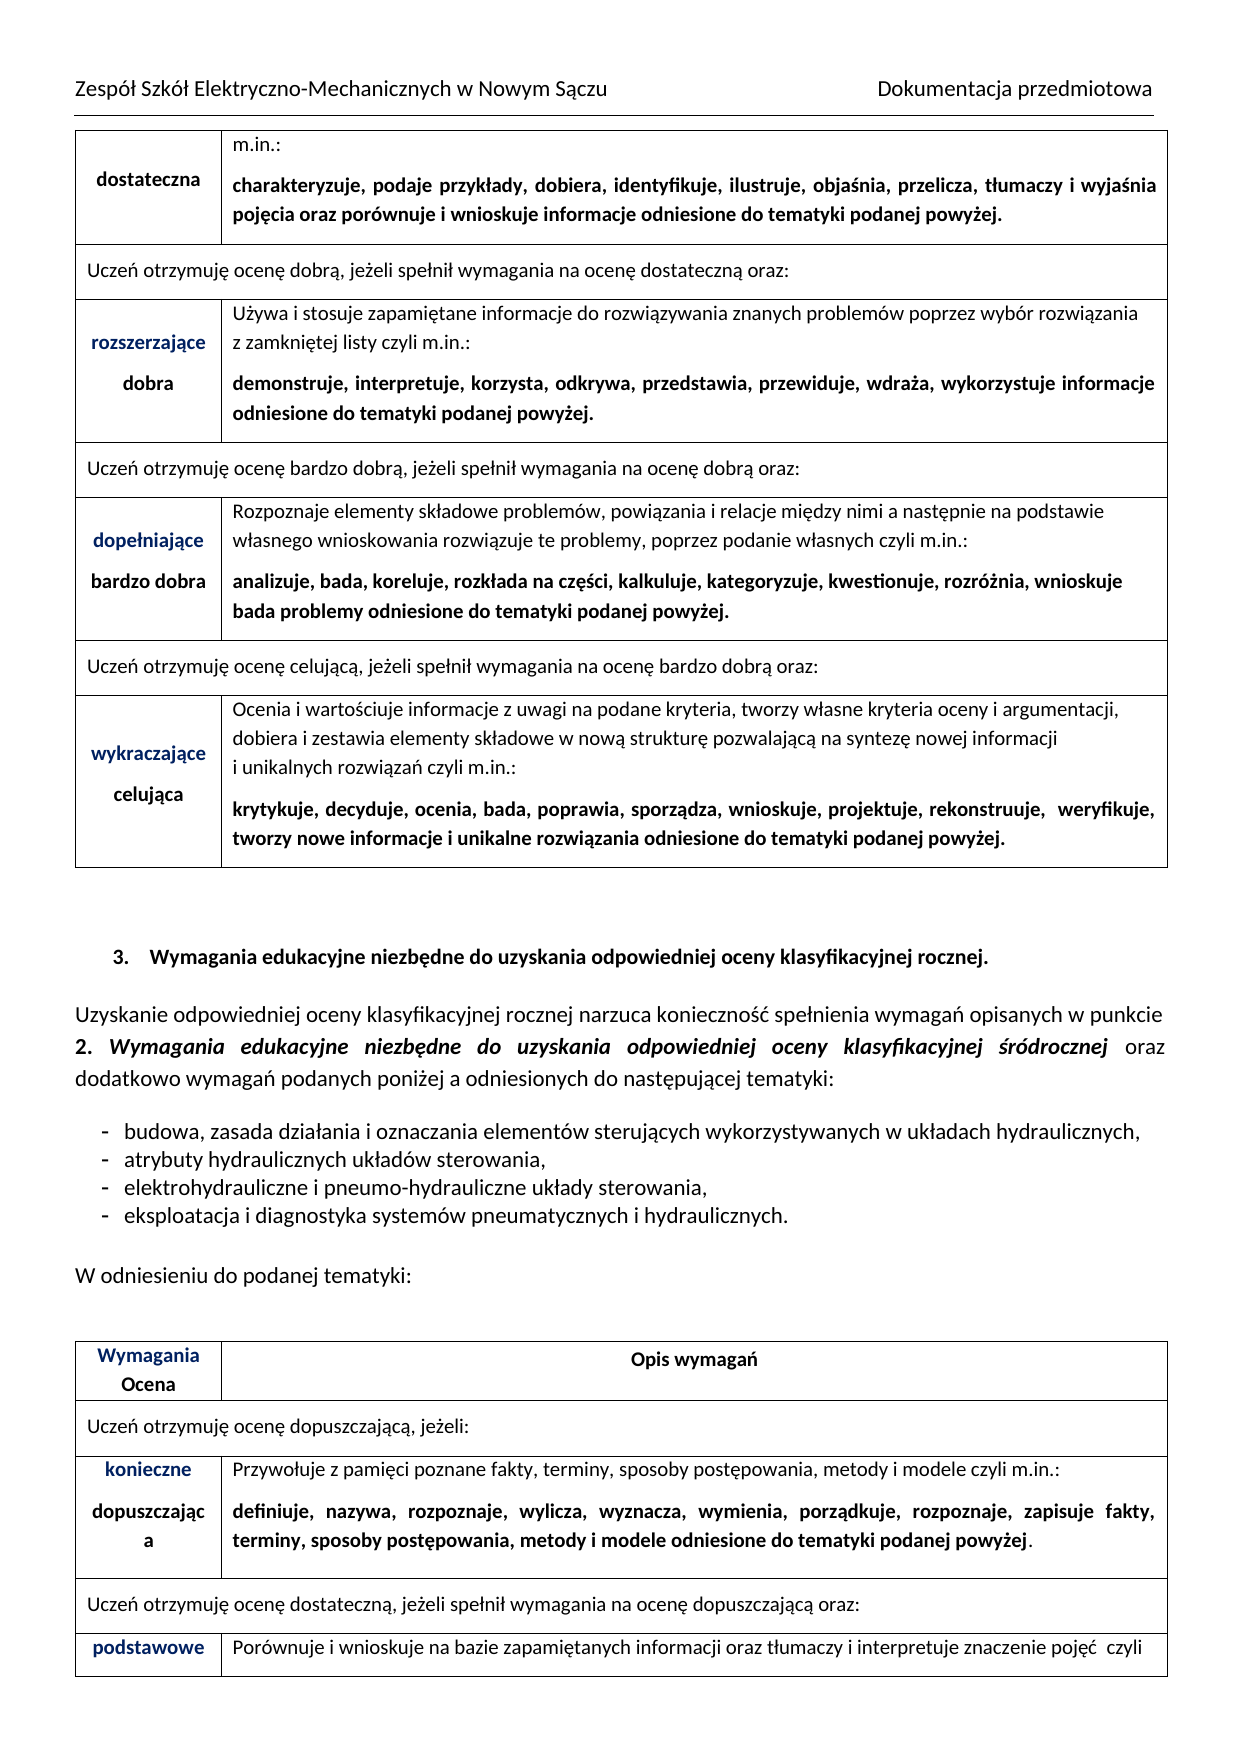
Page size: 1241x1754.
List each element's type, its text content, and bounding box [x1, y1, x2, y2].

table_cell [222, 1634, 1167, 1676]
table_cell Uczeń otrzymuję ocenę dopuszczającą, jeżeli: [76, 1401, 1167, 1456]
table_header Wymagania Ocena [76, 1342, 221, 1400]
list elektrohydrauliczne i pneumo-hydrauliczne układy sterowania, [101, 1173, 1165, 1201]
table_cell Uczeń otrzymuję ocenę dostateczną, jeżeli spełnił wymagania na ocenę dopuszczającą oraz: [76, 1579, 1167, 1633]
table_cell Rozpoznaje elementy składowe problemów, powiązania i relacje między nimi a następnie na podstawie własnego wnioskowania rozwiązuje te problemy, poprzez podanie własnych czyli m.in.: analizuje, bada, koreluje, rozkłada na części, kalkuluje, kategoryzuje, kwestionuje, rozróżnia, wnioskuje bada problemy odniesione do tematyki podanej powyżej. [222, 498, 1167, 640]
table_cell Uczeń otrzymuję ocenę celującą, jeżeli spełnił wymagania na ocenę bardzo dobrą oraz: [76, 641, 1167, 695]
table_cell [222, 131, 1167, 243]
list atrybuty hydraulicznych układów sterowania, [101, 1145, 1165, 1173]
table_cell Ocenia i wartościuje informacje z uwagi na podane kryteria, tworzy własne kryteria oceny i argumentacji, dobiera i zestawia elementy składowe w nową strukturę pozwalającą na syntezę nowej informacji i unikalnych rozwiązań czyli m.in.: krytykuje, decyduje, ocenia, bada, poprawia, sporządza, wnioskuje, projektuje, rekonstruuje, weryfikuje, tworzy nowe informacje i unikalne rozwiązania odniesione do tematyki podanej powyżej. [222, 696, 1167, 867]
table_cell rozszerzające dobra [76, 300, 221, 442]
text W odniesieniu do podanej tematyki: [75, 1262, 1165, 1290]
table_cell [76, 131, 221, 243]
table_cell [76, 1634, 221, 1676]
list Wymagania edukacyjne niezbędne do uzyskania odpowiedniej oceny klasyfikacyjnej rocznej. [112, 943, 1165, 970]
table_cell wykraczające celująca [76, 696, 221, 867]
table_cell dopełniające bardzo dobra [76, 498, 221, 640]
list budowa, zasada działania i oznaczania elementów sterujących wykorzystywanych w układach hydraulicznych, [101, 1117, 1165, 1145]
table_cell Używa i stosuje zapamiętane informacje do rozwiązywania znanych problemów poprzez wybór rozwiązania z zamkniętej listy czyli m.in.: demonstruje, interpretuje, korzysta, odkrywa, przedstawia, przewiduje, wdraża, wykorzystuje informacje odniesione do tematyki podanej powyżej. [222, 300, 1167, 442]
table_cell Uczeń otrzymuję ocenę bardzo dobrą, jeżeli spełnił wymagania na ocenę dobrą oraz: [76, 443, 1167, 497]
list eksploatacja i diagnostyka systemów pneumatycznych i hydraulicznych. [101, 1201, 1165, 1229]
table_header Opis wymagań [222, 1342, 1167, 1400]
table_cell Przywołuje z pamięci poznane fakty, terminy, sposoby postępowania, metody i modele czyli m.in.: definiuje, nazywa, rozpoznaje, wylicza, wyznacza, wymienia, porządkuje, rozpoznaje, zapisuje fakty, terminy, sposoby postępowania, metody i modele odniesione do tematyki podanej powyżej. [222, 1457, 1167, 1577]
text Uzyskanie odpowiedniej oceny klasyfikacyjnej rocznej narzuca konieczność spełnienia wymagań opisanych w punkcie 2. Wymagania edukacyjne niezbędne do uzyskania odpowiedniej oceny klasyfikacyjnej śródrocznej oraz dodatkowo wymagań podanych poniżej a odniesionych do następującej tematyki: [75, 1000, 1165, 1092]
table_cell Uczeń otrzymuję ocenę dobrą, jeżeli spełnił wymagania na ocenę dostateczną oraz: [76, 245, 1167, 299]
table_cell konieczne dopuszczająca [76, 1457, 221, 1577]
